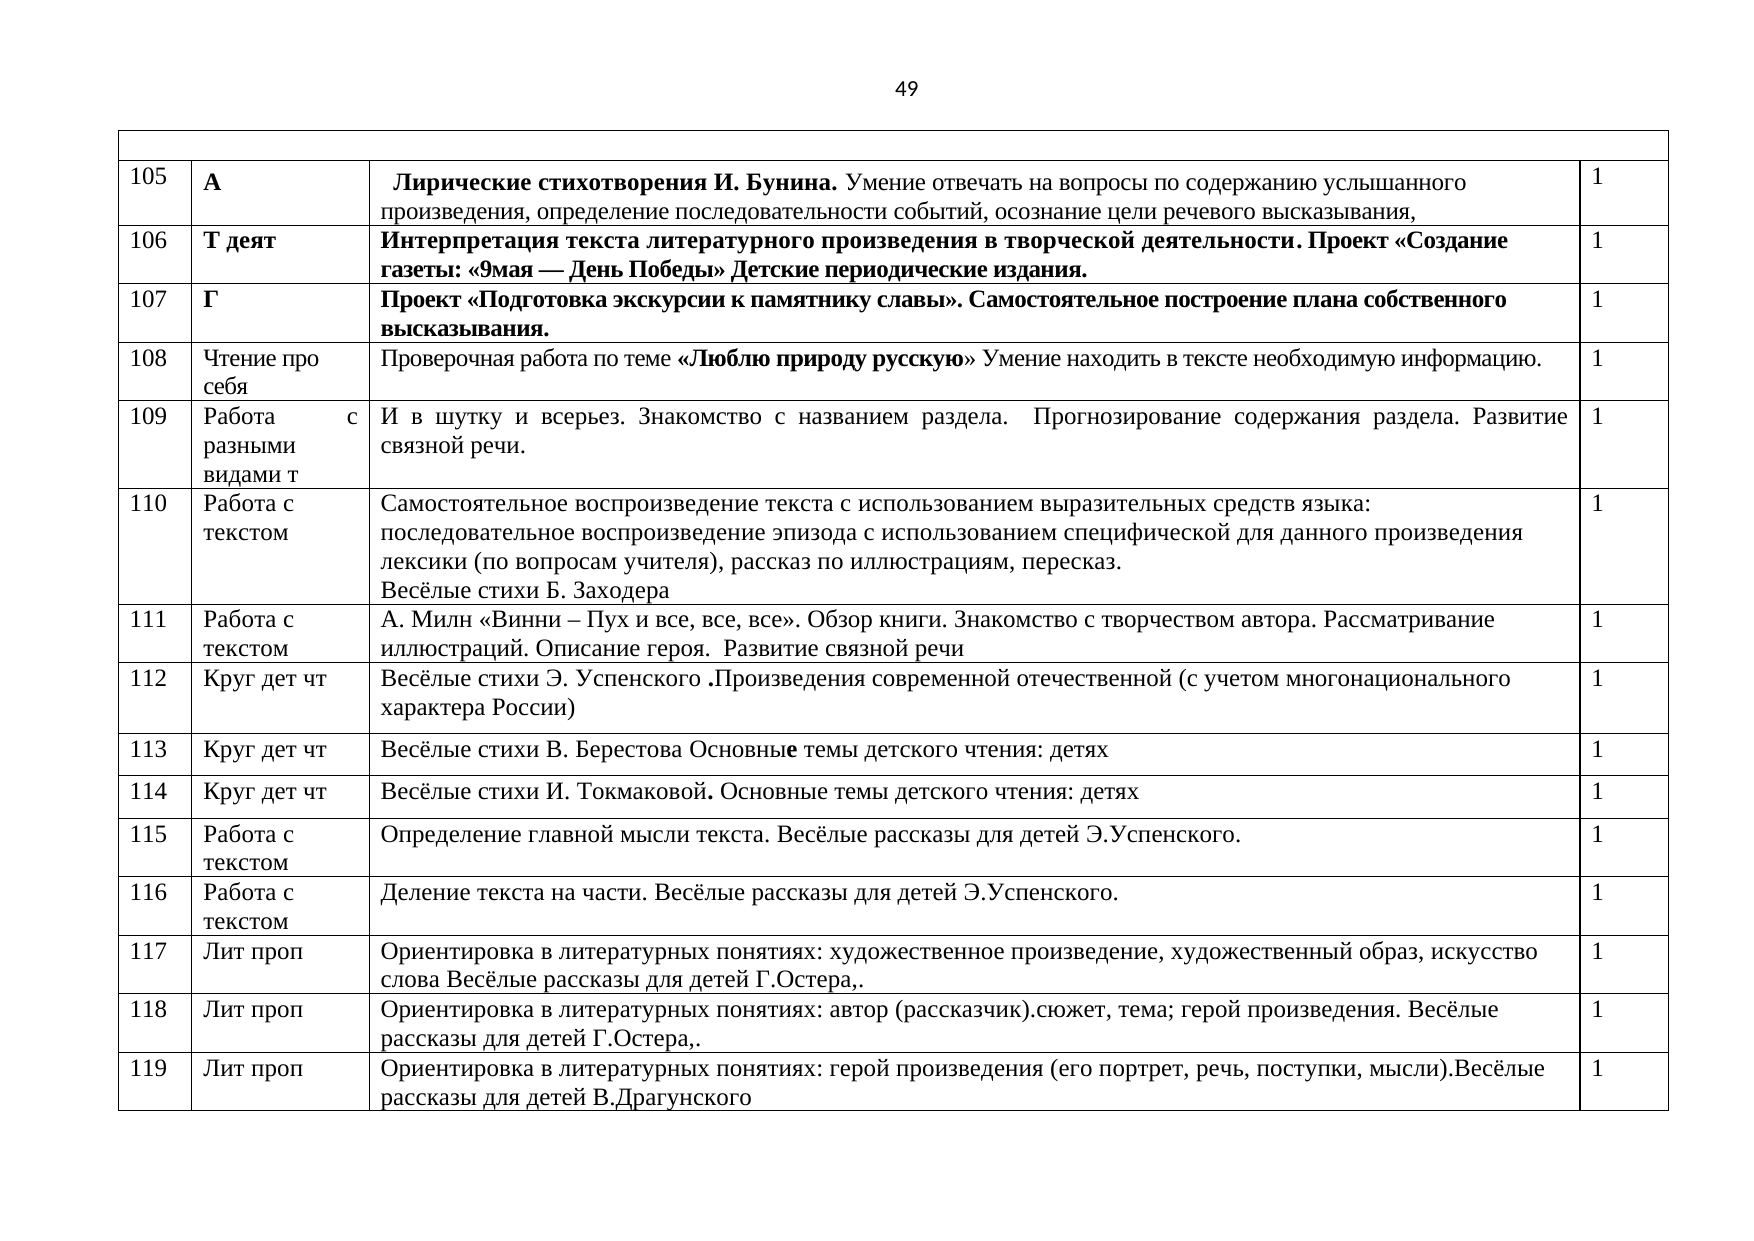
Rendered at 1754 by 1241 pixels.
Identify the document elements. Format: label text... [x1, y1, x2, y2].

table_cell Работа с текстом [192, 877, 369, 935]
table_cell Весёлые стихи Э. Успенского .Произведения современной отечественной (с учетом многонационального характера России) [370, 663, 1579, 733]
table_cell 1 [1581, 161, 1668, 224]
table_cell 109 [119, 401, 191, 487]
table_cell 118 [119, 994, 191, 1052]
table_cell Г [192, 284, 369, 342]
table_cell 1 [1581, 226, 1668, 283]
table_cell Круг дет чт [192, 734, 369, 775]
table_cell А [192, 161, 369, 224]
table_cell Чтение про себя [192, 343, 369, 400]
table_cell 119 [119, 1053, 191, 1110]
table_cell 1 [1581, 1053, 1668, 1110]
table_cell 1 [1581, 776, 1668, 818]
table_cell 1 [1581, 877, 1668, 935]
table_cell Работа с текстом [192, 605, 369, 662]
table_cell 114 [119, 776, 191, 818]
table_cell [119, 131, 1668, 160]
table_cell Лирические стихотворения И. Бунина. Умение отвечать на вопросы по содержанию услышанного произведения, определение последовательности событий, осознание цели речевого высказывания, [370, 161, 1579, 224]
table_cell 1 [1581, 605, 1668, 662]
table_cell Весёлые стихи И. Токмаковой. Основные темы детского чтения: детях [370, 776, 1579, 818]
table_cell Лит проп [192, 936, 369, 993]
table_cell 1 [1581, 284, 1668, 342]
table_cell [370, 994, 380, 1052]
table_cell Проверочная работа по теме «Люблю природу русскую» Умение находить в тексте необходимую информацию. [370, 343, 1579, 400]
table_cell 1 [1581, 489, 1668, 603]
table_cell 111 [119, 605, 191, 662]
table_cell Определение главной мысли текста. Весёлые рассказы для детей Э.Успенского. [370, 819, 1579, 876]
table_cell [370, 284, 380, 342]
table_cell Проект «Подготовка экскурсии к памятнику славы». Самостоятельное построение плана собственного высказывания. [549, 284, 1579, 342]
table_cell Лит проп [192, 994, 369, 1052]
table_cell 1 [1581, 936, 1668, 993]
table_cell 105 [119, 161, 191, 224]
table_cell 1 [1581, 734, 1668, 775]
table_cell Лит проп [192, 1053, 369, 1110]
table_cell 108 [119, 343, 191, 400]
table_cell 112 [119, 663, 191, 733]
table_cell 1 [1581, 401, 1668, 487]
table_cell 1 [1581, 994, 1668, 1052]
table_cell 113 [119, 734, 191, 775]
table_cell 106 [119, 226, 191, 283]
table_cell Ориентировка в литературных понятиях: художественное произведение, художественный образ, искусство слова Весёлые рассказы для детей Г.Остера,. [370, 936, 1579, 993]
table_cell Работа с текстом [192, 489, 369, 603]
table_cell 110 [119, 489, 191, 603]
table_cell Круг дет чт [192, 663, 369, 733]
table_cell Работа с текстом [192, 819, 369, 876]
table_cell Самостоятельное воспроизведение текста с использованием выразительных средств языка: последовательное воспроизведение эпизода с использованием специфической для данного произведения лексики (по вопросам учителя), рассказ по иллюстрациям, пересказ. Весёлые стихи Б. Заходера [370, 489, 1579, 603]
table_cell 1 [1581, 343, 1668, 400]
table_cell А. Милн «Винни – Пух и все, все, все». Обзор книги. Знакомство с творчеством автора. Рассматривание иллюстраций. Описание героя. Развитие связной речи [370, 605, 1579, 662]
table_cell 107 [119, 284, 191, 342]
table_cell 117 [119, 936, 191, 993]
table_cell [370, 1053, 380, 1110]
table_cell Интерпретация текста литературного произведения в творческой деятельности. Проект «Создание газеты: «9мая — День Победы» Детские периодические издания. [1087, 226, 1579, 283]
table_cell Весёлые стихи В. Берестова Основные темы детского чтения: детях [370, 734, 1579, 775]
table_cell И в шутку и всерьез. Знакомство с названием раздела. Прогнозирование содержания раздела. Развитие связной речи. [370, 401, 1579, 487]
table_cell Ориентировка в литературных понятиях: автор (рассказчик).сюжет, тема; герой произведения. Весёлые рассказы для детей Г.Остера,. [702, 994, 1579, 1052]
table_cell Т деят [192, 226, 369, 283]
table_cell 116 [119, 877, 191, 935]
table_cell 115 [119, 819, 191, 876]
table_cell Работа с разными видами т [192, 401, 369, 487]
table_cell 1 [1581, 663, 1668, 733]
table_cell Деление текста на части. Весёлые рассказы для детей Э.Успенского. [370, 877, 1579, 935]
table_cell Круг дет чт [192, 776, 369, 818]
table_cell 1 [1581, 819, 1668, 876]
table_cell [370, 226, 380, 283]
table_cell Ориентировка в литературных понятиях: герой произведения (его портрет, речь, поступки, мысли).Весёлые рассказы для детей В.Драгунского [752, 1053, 1579, 1110]
